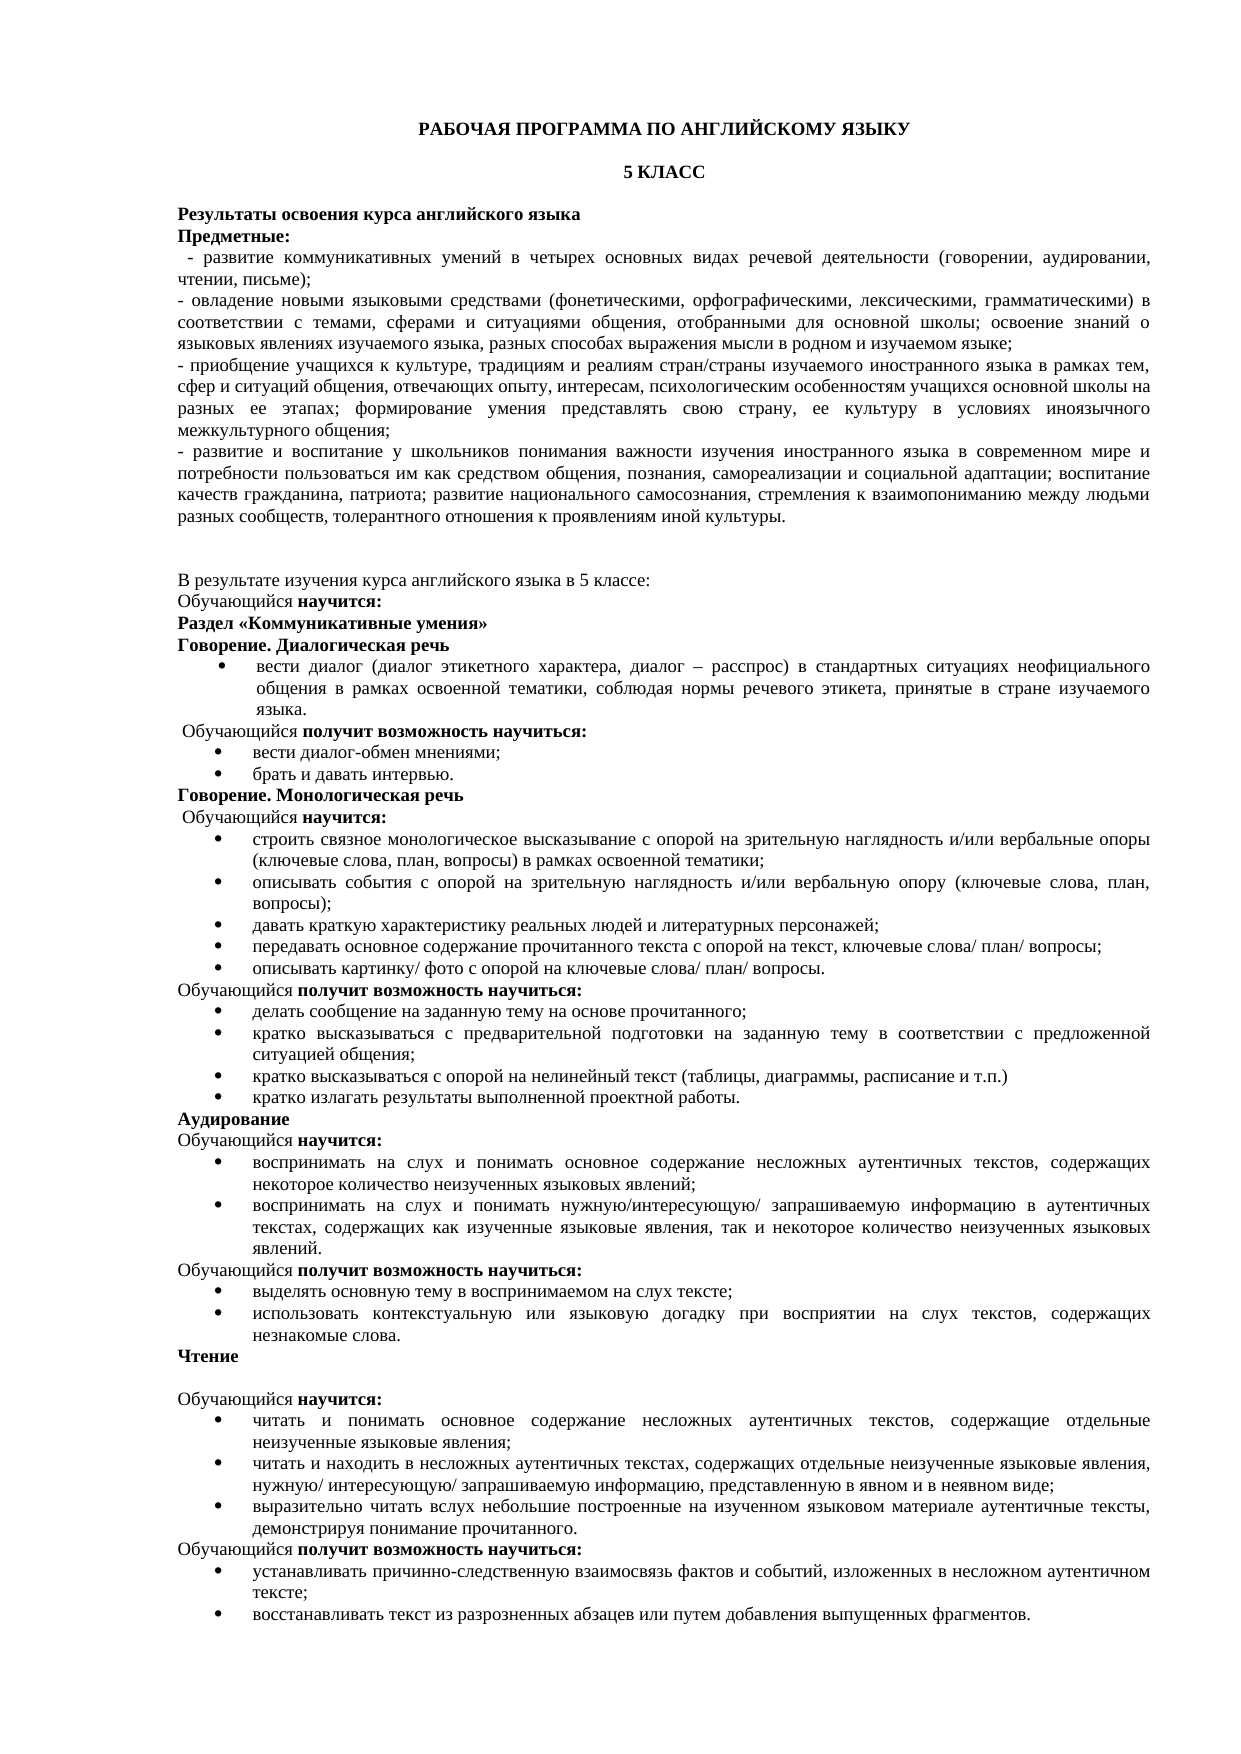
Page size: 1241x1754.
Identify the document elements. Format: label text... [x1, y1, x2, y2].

text - развитие и воспитание у школьников понимания важности изучения иностранного языка в современном мире и потребности пользоваться им как средством общения, познания, самореализации и социальной адаптации; воспитание качеств гражданина, патриота; развитие национального самосознания, стремления к взаимопониманию между людьми разных сообществ, толерантного отношения к проявлениям иной культуры. [177, 440, 1152, 526]
list делать сообщение на заданную тему на основе прочитанного; [215, 1000, 1152, 1022]
text Обучающийся научится: [177, 1387, 1152, 1409]
list передавать основное содержание прочитанного текста с опорой на текст, ключевые слова/ план/ вопросы; [215, 935, 1152, 957]
text 5 КЛАСС [177, 161, 1152, 182]
text Обучающийся получит возможность научиться: [177, 978, 1152, 1000]
text - приобщение учащихся к культуре, традициям и реалиям стран/страны изучаемого иностранного языка в рамках тем, сфер и ситуаций общения, отвечающих опыту, интересам, психологическим особенностям учащихся основной школы на разных ее этапах; формирование умения представлять свою страну, ее культуру в условиях иноязычного межкультурного общения; [177, 354, 1152, 440]
list восстанавливать текст из разрозненных абзацев или путем добавления выпущенных фрагментов. [215, 1603, 1152, 1624]
text Обучающийся получит возможность научиться: [177, 720, 1152, 741]
text - овладение новыми языковыми средствами (фонетическими, орфографическими, лексическими, грамматическими) в соответствии c темами, сферами и ситуациями общения, отобранными для основной школы; освоение знаний о языковых явлениях изучаемого языка, разных способах выражения мысли в родном и изучаемом языке; [177, 289, 1152, 354]
list вести диалог-обмен мнениями; [215, 741, 1152, 763]
text Раздел «Коммуникативные умения» [177, 612, 1152, 633]
text Результаты освоения курса английского языка [177, 203, 1152, 224]
list кратко излагать результаты выполненной проектной работы. [215, 1086, 1152, 1108]
list использовать контекстуальную или языковую догадку при восприятии на слух текстов, содержащих незнакомые слова. [215, 1302, 1152, 1345]
text Говорение. Диалогическая речь [177, 633, 1152, 655]
list описывать события с опорой на зрительную наглядность и/или вербальную опору (ключевые слова, план, вопросы); [215, 871, 1152, 914]
list описывать картинку/ фото с опорой на ключевые слова/ план/ вопросы. [215, 957, 1152, 978]
text РАБОЧАЯ ПРОГРАММА ПО АНГЛИЙСКОМУ ЯЗЫКУ [177, 118, 1152, 140]
text Обучающийся научится: [177, 806, 1152, 827]
list выделять основную тему в воспринимаемом на слух тексте; [215, 1280, 1152, 1302]
text Обучающийся научится: [177, 590, 1152, 612]
text - развитие коммуникативных умений в четырех основных видах речевой деятельности (говорении, аудировании, чтении, письме); [177, 246, 1152, 289]
text Чтение [177, 1345, 1152, 1367]
text Предметные: [177, 224, 1152, 246]
text Обучающийся получит возможность научиться: [177, 1538, 1152, 1560]
text Обучающийся получит возможность научиться: [177, 1259, 1152, 1280]
text Говорение. Монологическая речь [177, 784, 1152, 806]
list брать и давать интервью. [215, 763, 1152, 784]
list кратко высказываться с опорой на нелинейный текст (таблицы, диаграммы, расписание и т.п.) [215, 1065, 1152, 1086]
text Аудирование [177, 1108, 1152, 1129]
list читать и находить в несложных аутентичных текстах, содержащих отдельные неизученные языковые явления, нужную/ интересующую/ запрашиваемую информацию, представленную в явном и в неявном виде; [215, 1452, 1152, 1495]
list кратко высказываться с предварительной подготовки на заданную тему в соответствии с предложенной ситуацией общения; [215, 1022, 1152, 1065]
list воспринимать на слух и понимать нужную/интересующую/ запрашиваемую информацию в аутентичных текстах, содержащих как изученные языковые явления, так и некоторое количество неизученных языковых явлений. [215, 1194, 1152, 1259]
text В результате изучения курса английского языка в 5 классе: [177, 569, 1152, 590]
list строить связное монологическое высказывание с опорой на зрительную наглядность и/или вербальные опоры (ключевые слова, план, вопросы) в рамках освоенной тематики; [215, 827, 1152, 871]
text Обучающийся научится: [177, 1129, 1152, 1151]
list давать краткую характеристику реальных людей и литературных персонажей; [215, 914, 1152, 935]
list вести диалог (диалог этикетного характера, диалог – расспрос) в стандартных ситуациях неофициального общения в рамках освоенной тематики, соблюдая нормы речевого этикета, принятые в стране изучаемого языка. [219, 655, 1152, 720]
list читать и понимать основное содержание несложных аутентичных текстов, содержащие отдельные неизученные языковые явления; [215, 1409, 1152, 1452]
list воспринимать на слух и понимать основное содержание несложных аутентичных текстов, содержащих некоторое количество неизученных языковых явлений; [215, 1151, 1152, 1194]
list устанавливать причинно-следственную взаимосвязь фактов и событий, изложенных в несложном аутентичном тексте; [215, 1560, 1152, 1603]
list выразительно читать вслух небольшие построенные на изученном языковом материале аутентичные тексты, демонстрируя понимание прочитанного. [215, 1495, 1152, 1538]
